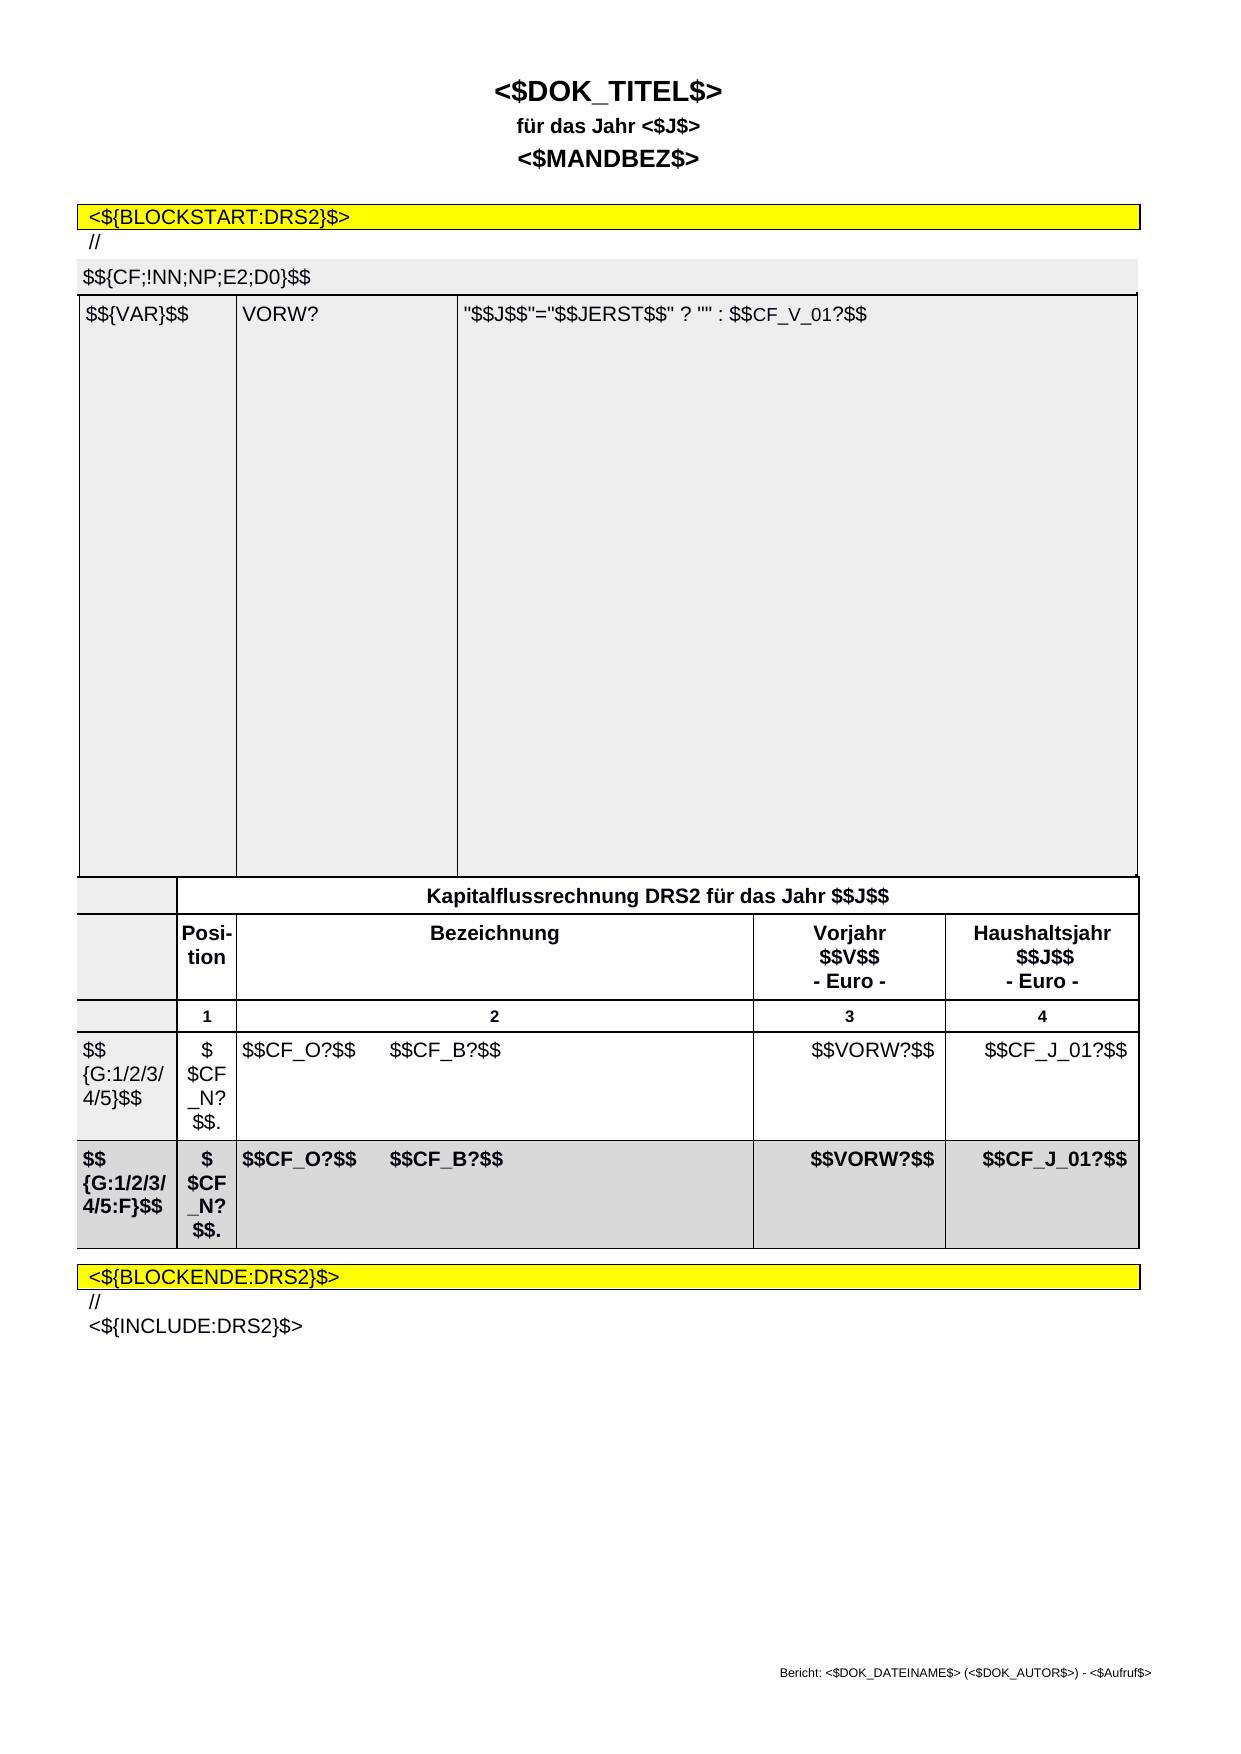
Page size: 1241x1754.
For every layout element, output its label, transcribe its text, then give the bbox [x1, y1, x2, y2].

table_cell $${G:1/2/3/4/5}$$ [77, 1033, 176, 1140]
table_cell $$CF_J_01?$$ [946, 1141, 1138, 1248]
table_cell 2 [237, 1001, 753, 1031]
table_cell $$VORW?$$ [754, 1033, 945, 1140]
table_cell 4 [946, 1001, 1138, 1031]
table_cell $$CF_O?$$ $$CF_B?$$ [237, 1033, 753, 1140]
text // [89, 1289, 1152, 1313]
table_header $${CF;!NN;NP;E2;D0}$$ [77, 259, 1138, 294]
table_header <${BLOCKSTART:DRS2}$> [78, 205, 1139, 229]
text // [89, 230, 1152, 254]
table_cell Vorjahr $$V$$ - Euro - [754, 915, 945, 999]
table_cell $$VORW?$$ [754, 1141, 945, 1248]
text <${INCLUDE:DRS2}$> [89, 1313, 1152, 1337]
table_cell 3 [754, 1001, 945, 1031]
table_cell "$$J$$"="$$JERST$$" ? "" : $$CF_V_01?$$ [458, 296, 1137, 876]
table_cell 1 [178, 1001, 236, 1031]
table_cell [77, 915, 176, 999]
table_cell [77, 1001, 176, 1031]
table_cell Haushaltsjahr $$J$$ - Euro - [946, 915, 1138, 999]
table_header <${BLOCKENDE:DRS2}$> [78, 1265, 1139, 1288]
table_cell $$CF_N?$$. [178, 1141, 236, 1248]
table_cell $$CF_J_01?$$ [946, 1033, 1138, 1140]
table_cell $$CF_N?$$. [178, 1033, 236, 1140]
table_cell $$CF_O?$$ $$CF_B?$$ [237, 1141, 753, 1248]
table_cell Bezeichnung [237, 915, 753, 999]
table_cell [77, 878, 176, 913]
table_cell Position [178, 915, 236, 999]
table_cell VORW? [237, 296, 457, 876]
table_cell Kapitalflussrechnung DRS2 für das Jahr $$J$$ [178, 878, 1138, 913]
table_cell $${G:1/2/3/4/5:F}$$ [77, 1141, 176, 1248]
table_cell $${VAR}$$ [80, 296, 236, 876]
